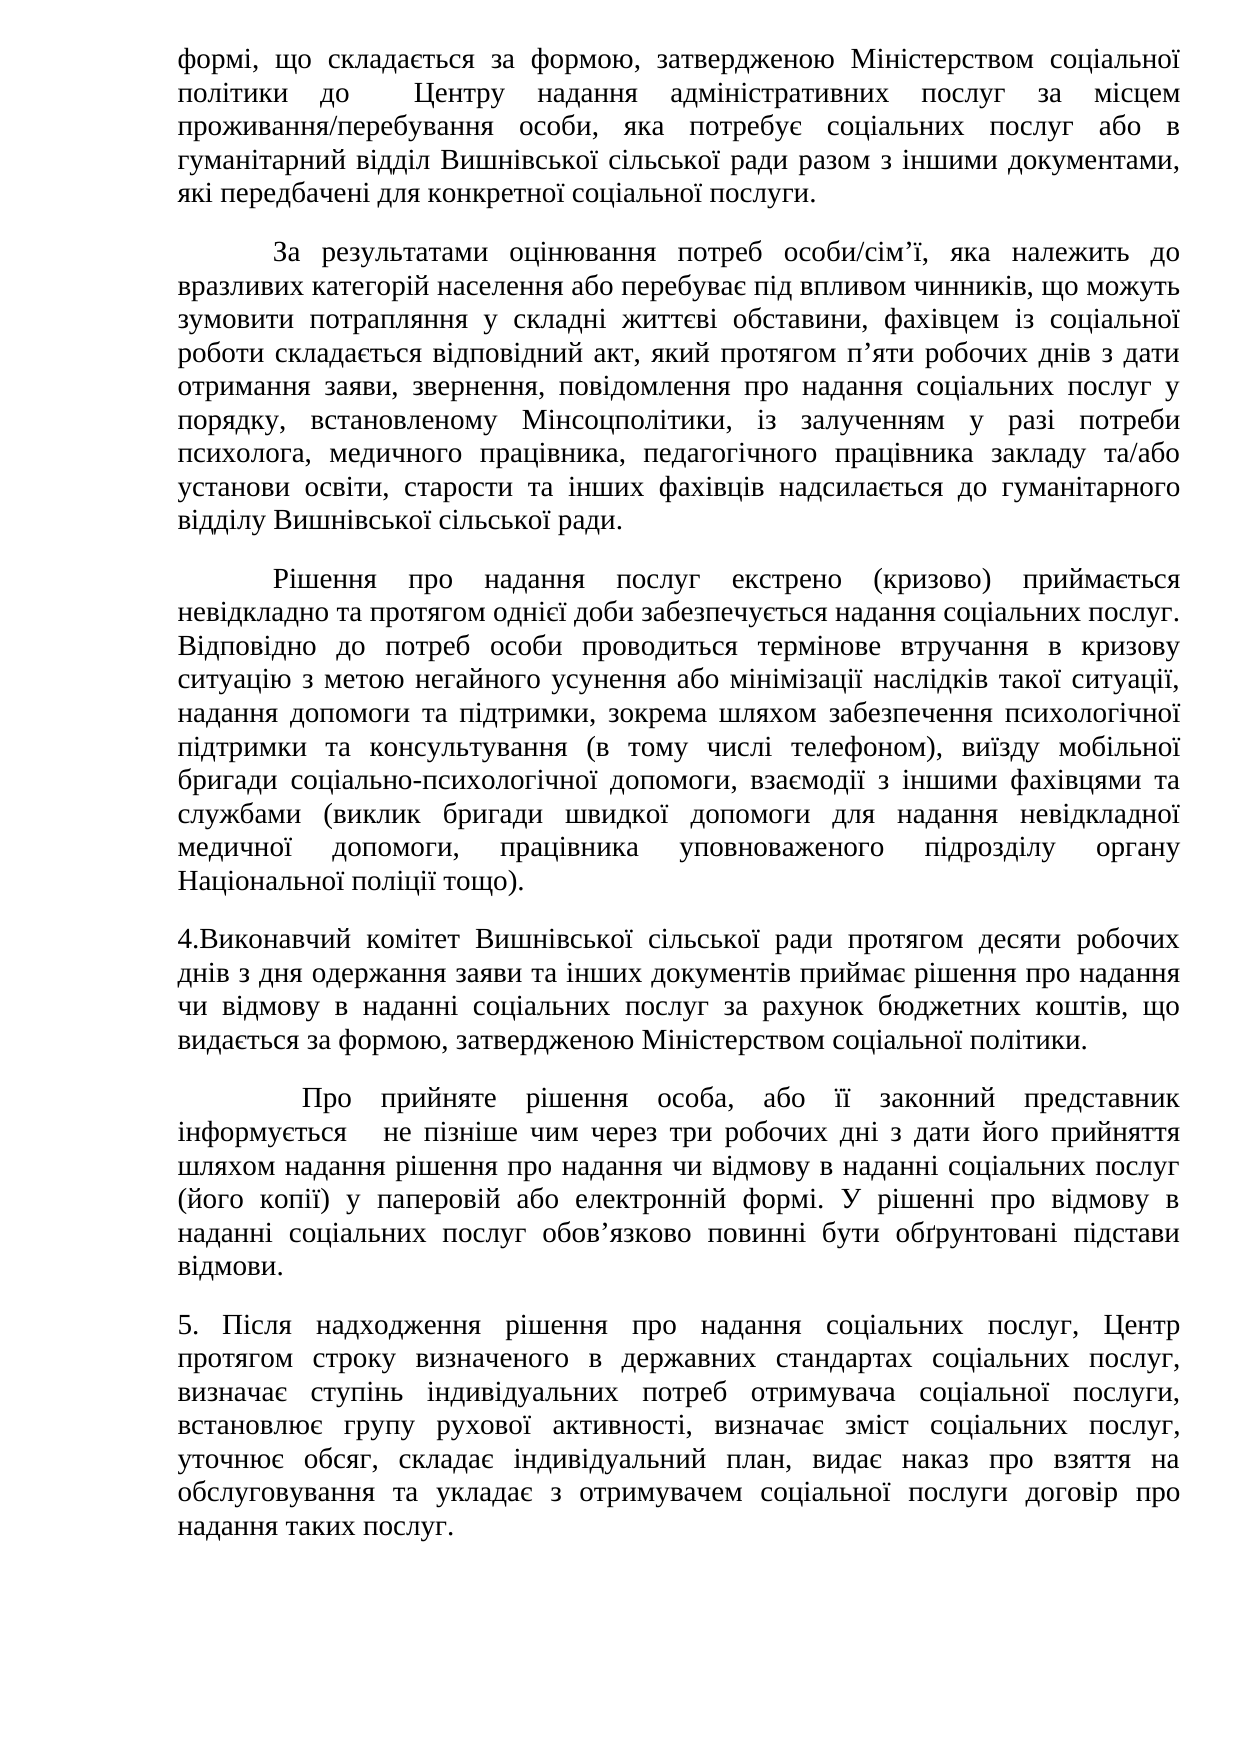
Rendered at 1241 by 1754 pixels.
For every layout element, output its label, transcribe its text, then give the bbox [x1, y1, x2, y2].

text Рішення про надання послуг екстрено (кризово) приймається невідкладно та протягом однієї доби забезпечується надання соціальних послуг. Відповідно до потреб особи проводиться термінове втручання в кризову ситуацію з метою негайного усунення або мінімізації наслідків такої ситуації, надання допомоги та підтримки, зокрема шляхом забезпечення психологічної підтримки та консультування (в тому числі телефоном), виїзду мобільної бригади соціально-психологічної допомоги, взаємодії з іншими фахівцями та службами (виклик бригади швидкої допомоги для надання невідкладної медичної допомоги, працівника уповноваженого підрозділу органу Національної поліції тощо). [177, 561, 1181, 896]
text За результатами оцінювання потреб особи/сім’ї, яка належить до вразливих категорій населення або перебуває під впливом чинників, що можуть зумовити потрапляння у складні життєві обставини, фахівцем із соціальної роботи складається відповідний акт, який протягом п’яти робочих днів з дати отримання заяви, звернення, повідомлення про надання соціальних послуг у порядку, встановленому Мінсоцполітики, із залученням у разі потреби психолога, медичного працівника, педагогічного працівника закладу та/або установи освіти, старости та інших фахівців надсилається до гуманітарного відділу Вишнівської сільської ради. [177, 234, 1181, 536]
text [177, 41, 1181, 209]
text 5. Після надходження рішення про надання соціальних послуг, Центр протягом строку визначеного в державних стандартах соціальних послуг, визначає ступінь індивідуальних потреб отримувача соціальної послуги, встановлює групу рухової активності, визначає зміст соціальних послуг, уточнює обсяг, складає індивідуальний план, видає наказ про взяття на обслуговування та укладає з отримувачем соціальної послуги договір про надання таких послуг. [177, 1307, 1181, 1542]
text Про прийняте рішення особа, або її законний представник інформується не пізніше чим через три робочих дні з дати його прийняття шляхом надання рішення про надання чи відмову в наданні соціальних послуг (його копії) у паперовій або електронній формі. У рішенні про відмову в наданні соціальних послуг обов’язково повинні бути обґрунтовані підстави відмови. [177, 1081, 1181, 1282]
text 4.Виконавчий комітет Вишнівської сільської ради протягом десяти робочих днів з дня одержання заяви та інших документів приймає рішення про надання чи відмову в наданні соціальних послуг за рахунок бюджетних коштів, що видається за формою, затвердженою Міністерством соціальної політики. [177, 921, 1181, 1056]
